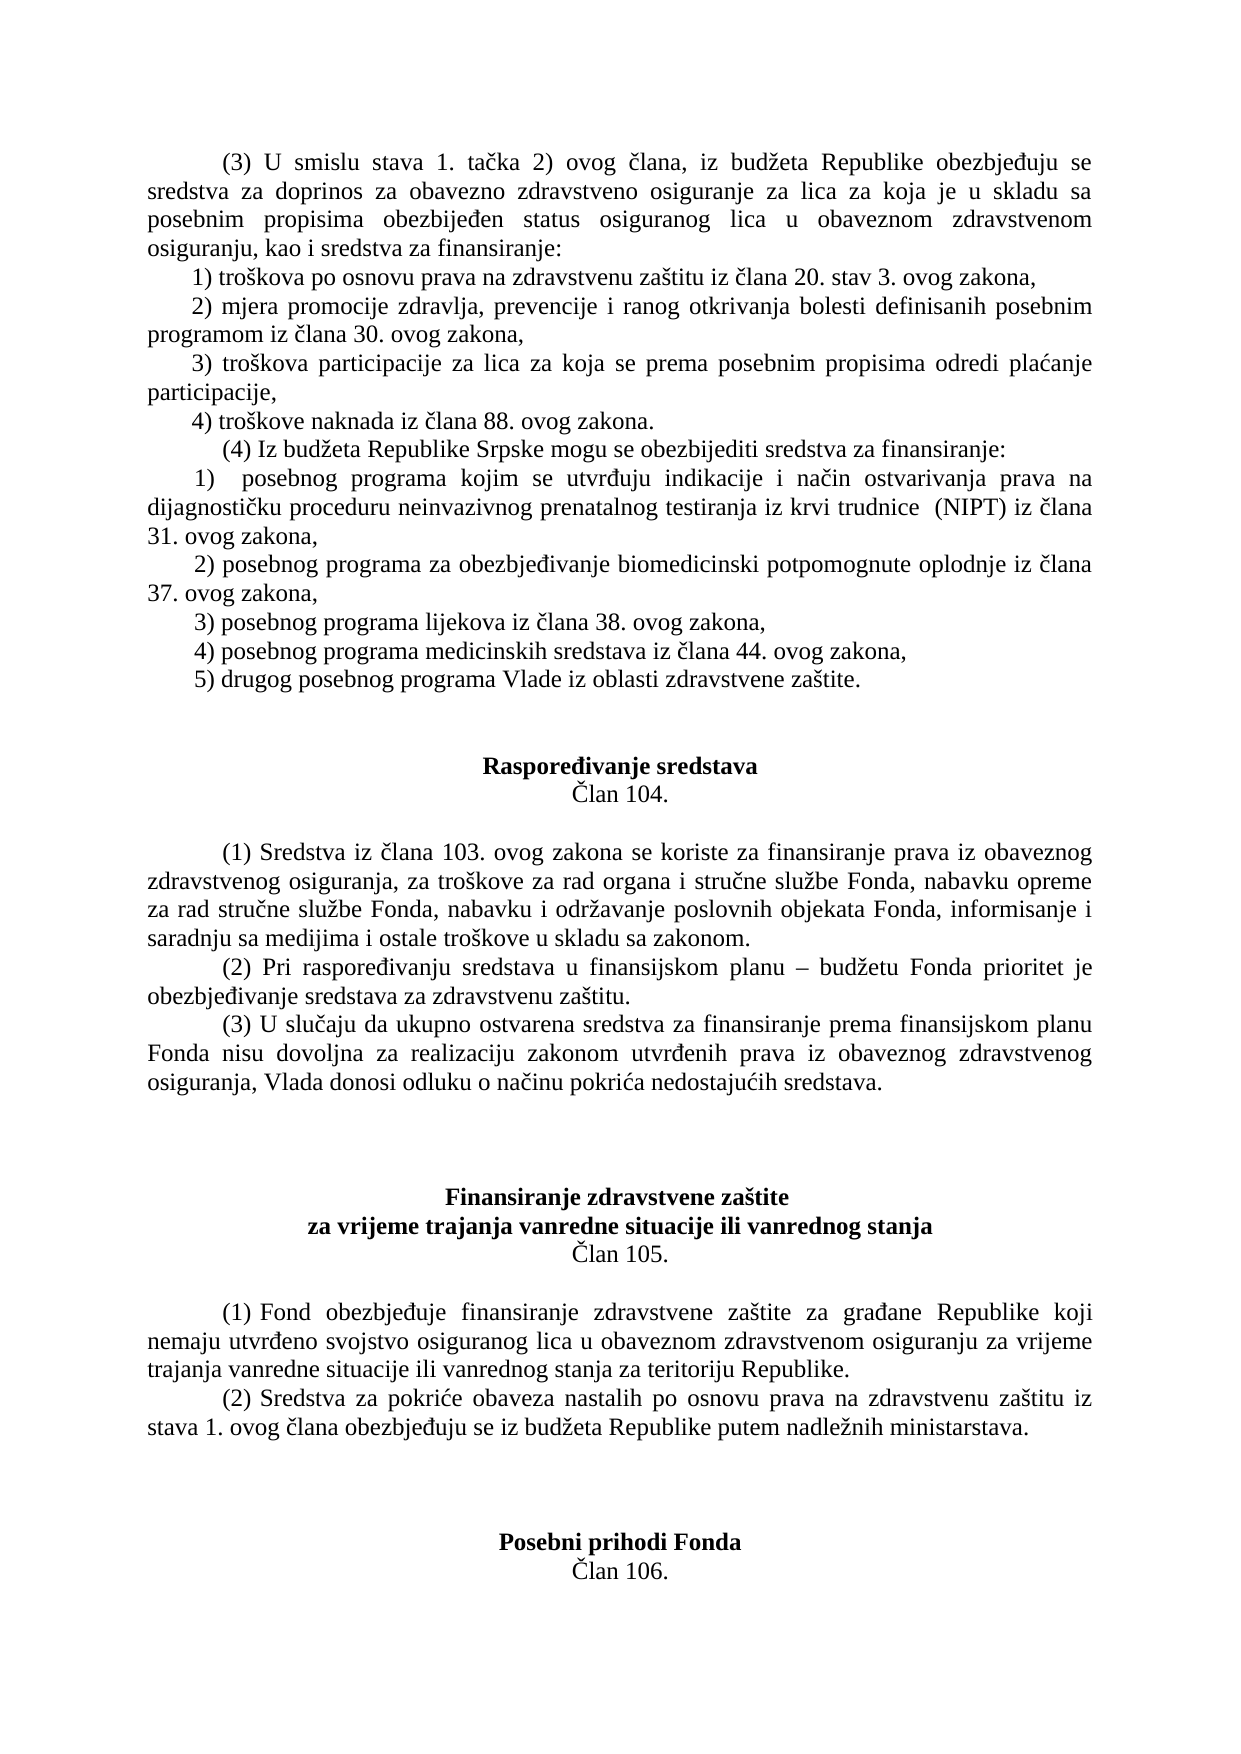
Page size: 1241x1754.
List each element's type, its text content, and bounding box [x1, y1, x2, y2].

text Posebni prihodi Fonda [147, 1527, 1093, 1556]
list Fond obezbjeđuje finansiranje zdravstvene zaštite za građane Republike koji nemaju utvrđeno svojstvo osiguranog lica u obaveznom zdravstvenom osiguranju za vrijeme trajanja vanredne situacije ili vanrednog stanja za teritoriju Republike. [147, 1297, 1093, 1383]
text 4) troškove naknada iz člana 88. ovog zakona. [147, 406, 1093, 434]
text 3) posebnog programa lijekova iz člana 38. ovog zakona, [147, 607, 1093, 636]
text 5) drugog posebnog programa Vlade iz oblasti zdravstvene zaštite. [147, 664, 1093, 693]
text Član 104. [147, 779, 1093, 808]
text (2) Pri raspoređivanju sredstava u finansijskom planu – budžetu Fonda prioritet je obezbjeđivanje sredstava za zdravstvenu zaštitu. [147, 952, 1093, 1009]
text 4) posebnog programa medicinskih sredstava iz člana 44. ovog zakona, [147, 636, 1093, 664]
text Član 106. [147, 1556, 1093, 1584]
text 1) troškova po osnovu prava na zdravstvenu zaštitu iz člana 20. stav 3. ovog zakona, [147, 262, 1093, 291]
text 1) posebnog programa kojim se utvrđuju indikacije i način ostvarivanja prava na dijagnostičku proceduru neinvazivnog prenatalnog testiranja iz krvi trudnice (NIPT) iz člana 31. ovog zakona, [147, 463, 1093, 549]
text (4) Iz budžeta Republike Srpske mogu se obezbijediti sredstva za finansiranje: [147, 434, 1093, 463]
text (3) U smislu stava 1. tačka 2) ovog člana, iz budžeta Republike obezbjeđuju se sredstva za doprinos za obavezno zdravstveno osiguranje za lica za koja je u skladu sa posebnim propisima obezbijeđen status osiguranog lica u obaveznom zdravstvenom osiguranju, kao i sredstva za finansiranje: [147, 147, 1093, 262]
text 3) troškova participacije za lica za koja se prema posebnim propisima odredi plaćanje participacije, [147, 348, 1093, 406]
text Finansiranje zdravstvene zaštite za vrijeme trajanja vanredne situacije ili vanrednog stanja [147, 1182, 1093, 1239]
list Sredstva za pokriće obaveza nastalih po osnovu prava na zdravstvenu zaštitu iz stava 1. ovog člana obezbjeđuju se iz budžeta Republike putem nadležnih ministarstava. [147, 1383, 1093, 1441]
text Član 105. [147, 1239, 1093, 1268]
text 2) posebnog programa za obezbjeđivanje biomedicinski potpomognute oplodnje iz člana 37. ovog zakona, [147, 549, 1093, 607]
text Raspoređivanje sredstava [147, 751, 1093, 779]
text (1) Sredstva iz člana 103. ovog zakona se koriste za finansiranje prava iz obaveznog zdravstvenog osiguranja, za troškove za rad organa i stručne službe Fonda, nabavku opreme za rad stručne službe Fonda, nabavku i održavanje poslovnih objekata Fonda, informisanje i saradnju sa medijima i ostale troškove u skladu sa zakonom. [147, 837, 1093, 952]
text 2) mjera promocije zdravlja, prevencije i ranog otkrivanja bolesti definisanih posebnim programom iz člana 30. ovog zakona, [147, 291, 1093, 348]
text (3) U slučaju da ukupno ostvarena sredstva za finansiranje prema finansijskom planu Fonda nisu dovoljna za realizaciju zakonom utvrđenih prava iz obaveznog zdravstvenog osiguranja, Vlada donosi odluku o načinu pokrića nedostajućih sredstava. [147, 1009, 1093, 1096]
